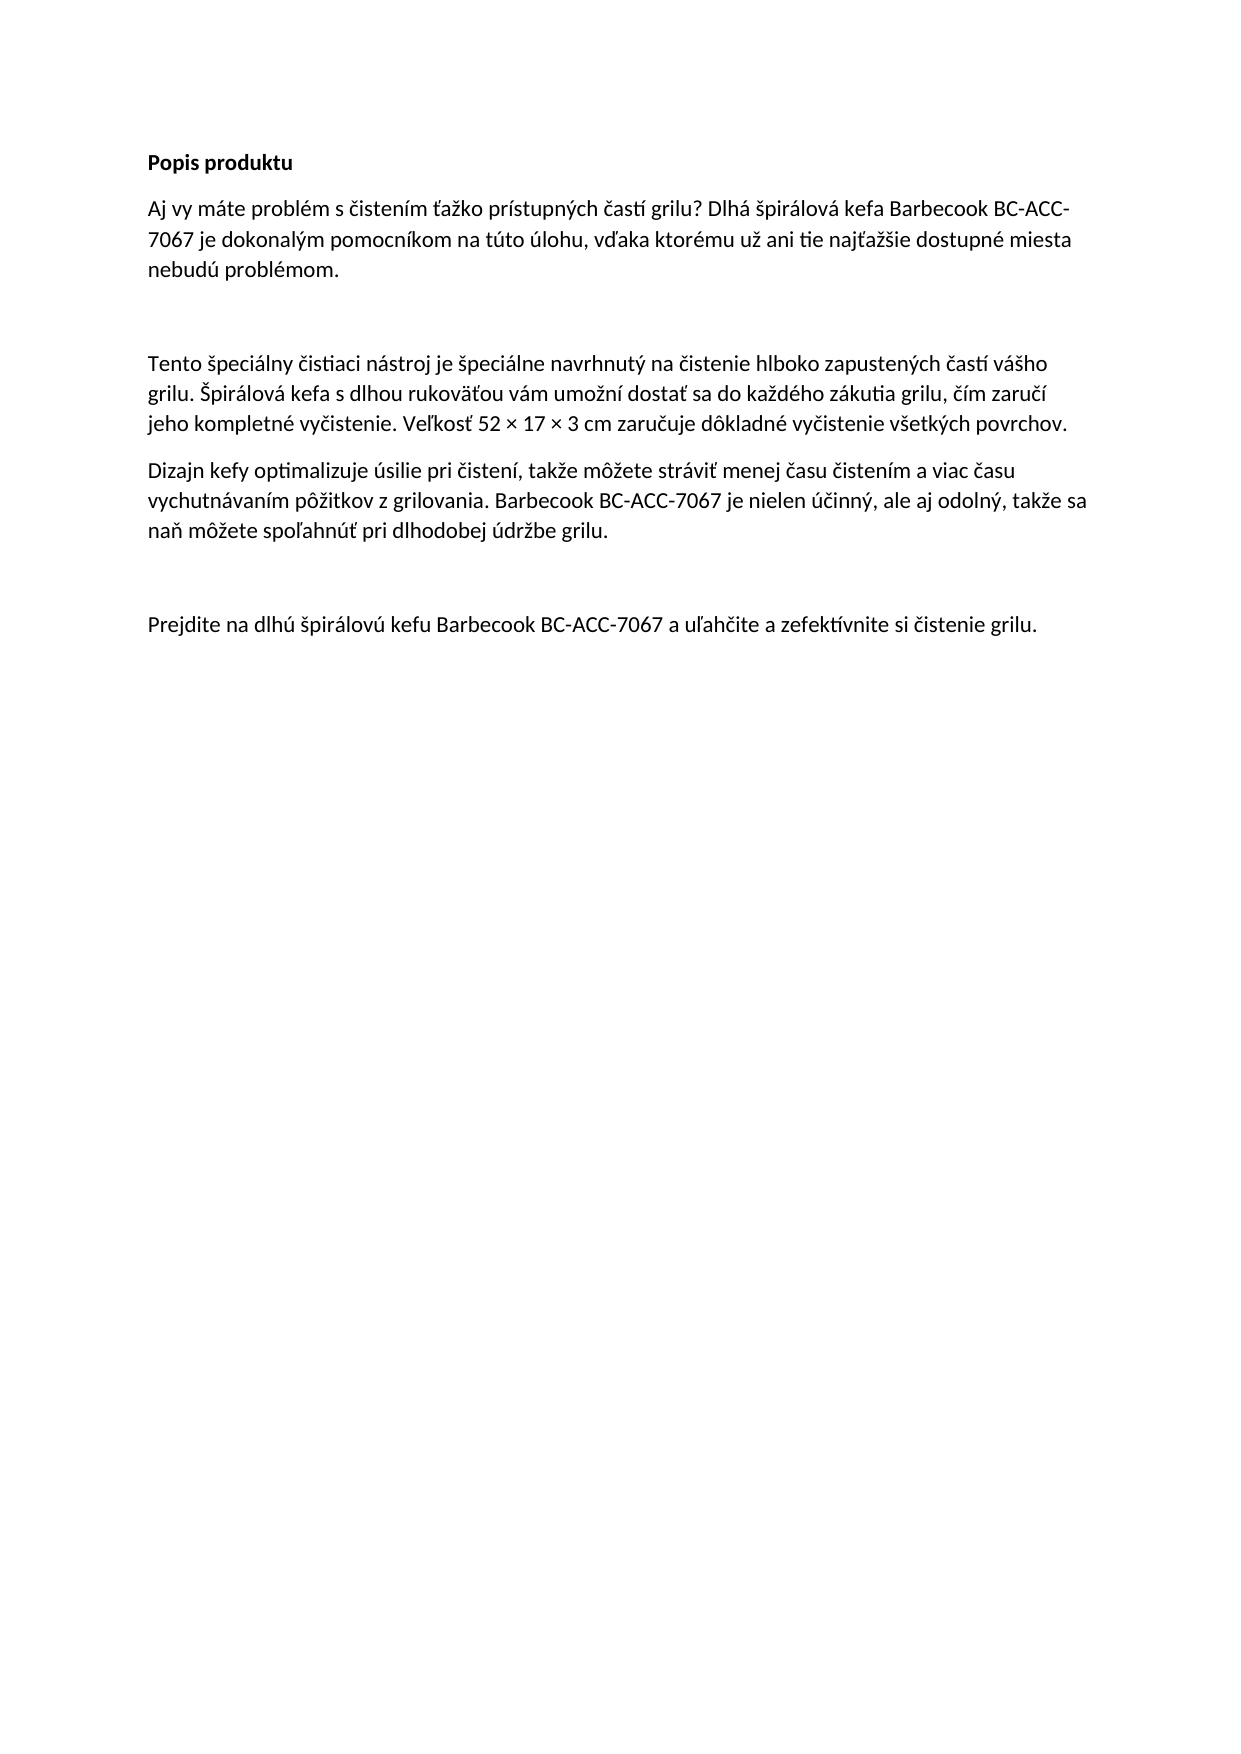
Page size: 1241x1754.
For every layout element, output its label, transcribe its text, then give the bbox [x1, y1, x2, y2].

text Prejdite na dlhú špirálovú kefu Barbecook BC-ACC-7067 a uľahčite a zefektívnite si čistenie grilu. [148, 610, 1093, 638]
text Popis produktu [148, 148, 1093, 176]
text Aj vy máte problém s čistením ťažko prístupných častí grilu? Dlhá špirálová kefa Barbecook BC-ACC-7067 je dokonalým pomocníkom na túto úlohu, vďaka ktorému už ani tie najťažšie dostupné miesta nebudú problémom. [148, 194, 1093, 283]
text Tento špeciálny čistiaci nástroj je špeciálne navrhnutý na čistenie hlboko zapustených častí vášho grilu. Špirálová kefa s dlhou rukoväťou vám umožní dostať sa do každého zákutia grilu, čím zaručí jeho kompletné vyčistenie. Veľkosť 52 × 17 × 3 cm zaručuje dôkladné vyčistenie všetkých povrchov. [148, 349, 1093, 437]
text Dizajn kefy optimalizuje úsilie pri čistení, takže môžete stráviť menej času čistením a viac času vychutnávaním pôžitkov z grilovania. Barbecook BC-ACC-7067 je nielen účinný, ale aj odolný, takže sa naň môžete spoľahnúť pri dlhodobej údržbe grilu. [148, 456, 1093, 544]
